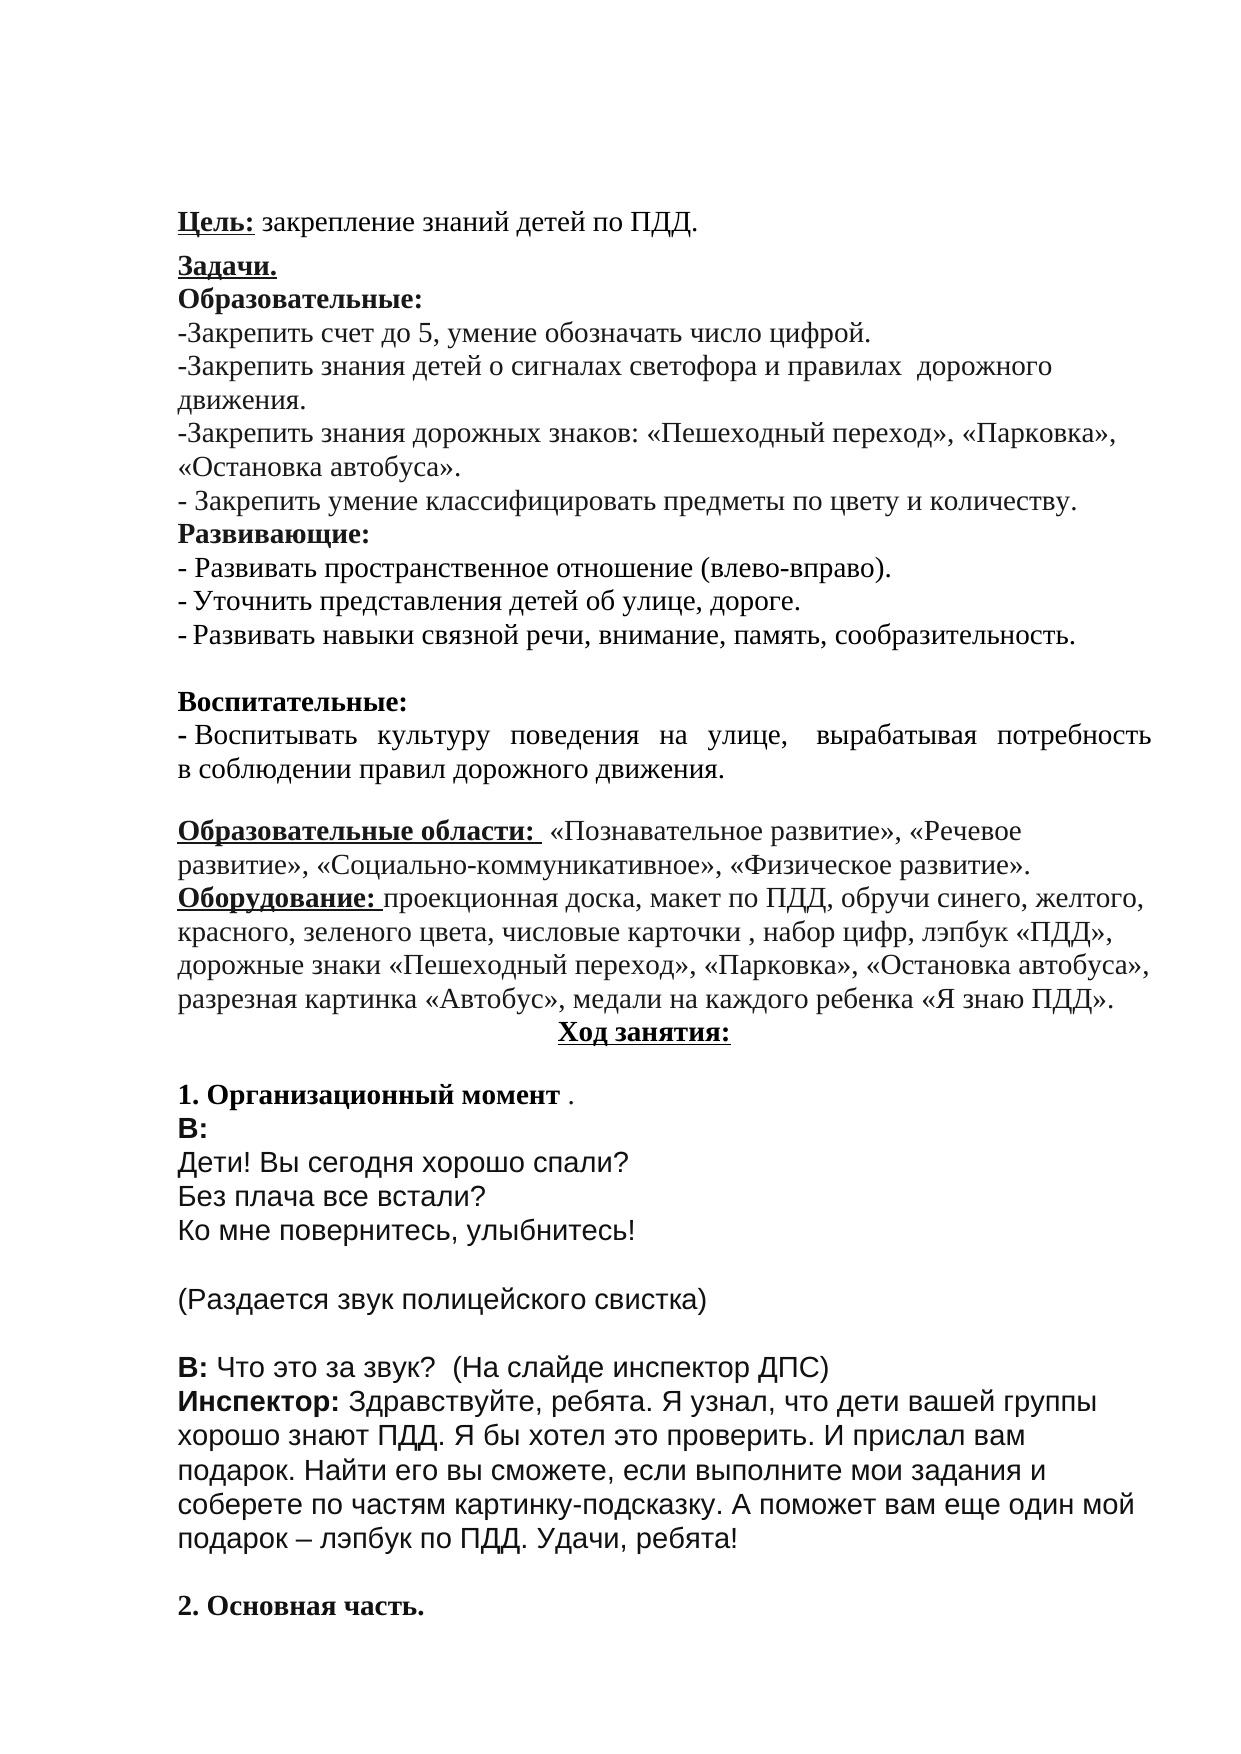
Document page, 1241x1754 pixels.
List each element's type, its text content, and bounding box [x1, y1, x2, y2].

text Воспитательные: [177, 684, 1152, 717]
text 1. Организационный момент . [177, 1077, 1152, 1110]
text Ход занятия: [177, 1014, 1152, 1048]
text - Закрепить умение классифицировать предметы по цвету и количеству. [177, 483, 1152, 516]
text - Уточнить представления детей об улице, дороге. [177, 583, 1152, 617]
text -Закрепить знания детей о сигналах светофора и правилах дорожного движения. [177, 348, 1152, 416]
text В: [177, 1110, 1152, 1144]
text Образовательные области: «Познавательное развитие», «Речевое развитие», «Социально-коммуникативное», «Физическое развитие». [177, 813, 1152, 880]
text Дети! Вы сегодня хорошо спали? [177, 1144, 1152, 1179]
text - Развивать пространственное отношение (влево-вправо). [177, 550, 1152, 583]
text Развивающие: [177, 516, 1152, 550]
text -Закрепить счет до 5, умение обозначать число цифрой. [177, 315, 1152, 348]
text Оборудование: проекционная доска, макет по ПДД, обручи синего, желтого, красного, зеленого цвета, числовые карточки , набор цифр, лэпбук «ПДД», дорожные знаки «Пешеходный переход», «Парковка», «Остановка автобуса», разрезная картинка «Автобус», медали на каждого ребенка «Я знаю ПДД». [177, 880, 1152, 1014]
text (Раздается звук полицейского свистка) [177, 1281, 1152, 1315]
text 2. Основная часть. [177, 1588, 1152, 1622]
text Ко мне повернитесь, улыбнитесь! [177, 1213, 1152, 1247]
text - Развивать навыки связной речи, внимание, память, сообразительность. [177, 617, 1152, 650]
text В: Что это за звук? (На слайде инспектор ДПС) [177, 1349, 1152, 1384]
text - Воспитывать культуру поведения на улице, вырабатывая потребность в соблюдении правил дорожного движения. [177, 717, 1152, 784]
text Задачи. [177, 248, 1152, 281]
text Инспектор: Здравствуйте, ребята. Я узнал, что дети вашей группы хорошо знают ПДД. Я бы хотел это проверить. И прислал вам подарок. Найти его вы сможете, если выполните мои задания и соберете по частям картинку-подсказку. А поможет вам еще один мой подарок – лэпбук по ПДД. Удачи, ребята! [177, 1384, 1152, 1554]
text Без плача все встали? [177, 1179, 1152, 1213]
text Цель: закрепление знаний детей по ПДД. [177, 204, 1152, 238]
text -Закрепить знания дорожных знаков: «Пешеходный переход», «Парковка», «Остановка автобуса». [177, 416, 1152, 483]
text Образовательные: [177, 281, 1152, 315]
